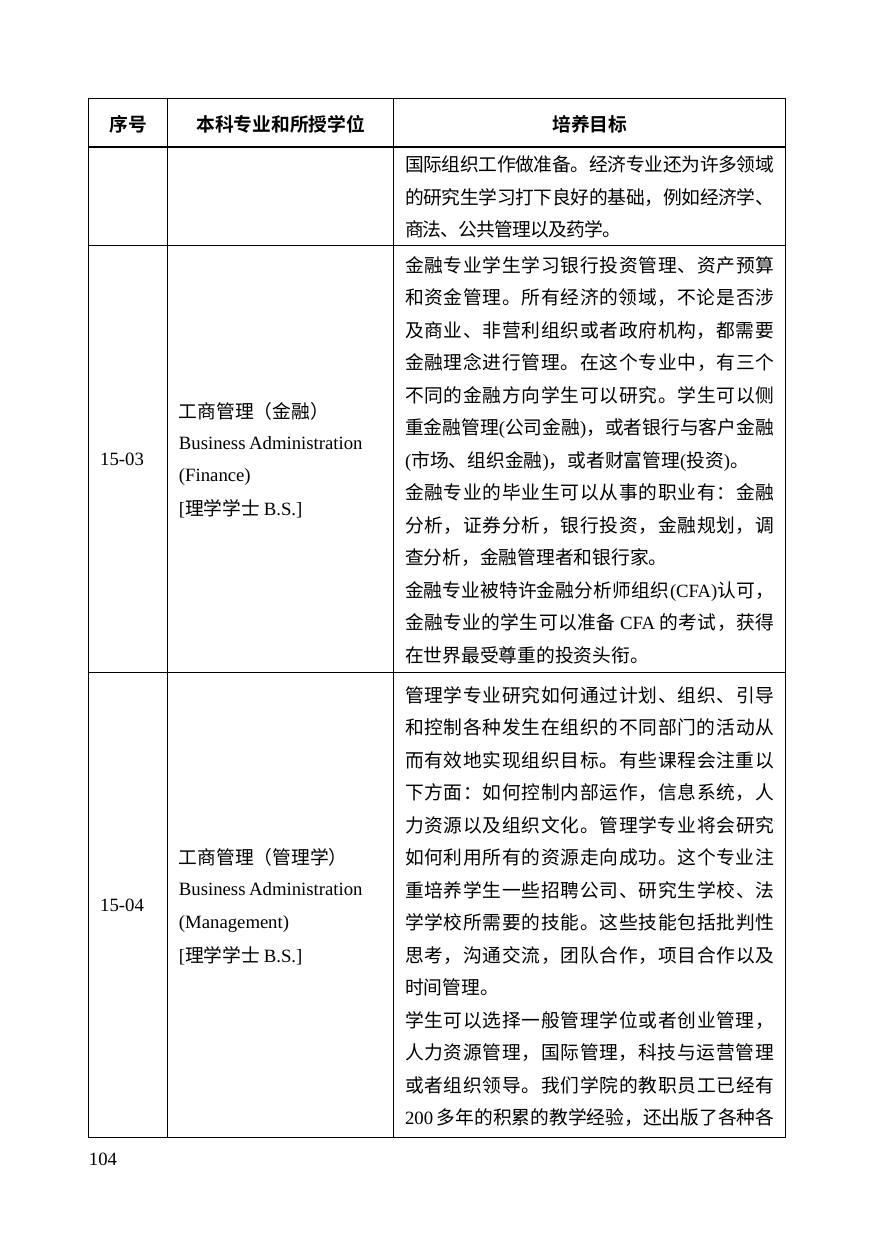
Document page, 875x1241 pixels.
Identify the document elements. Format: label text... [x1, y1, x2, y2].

table_header 序号 [89, 99, 167, 146]
table_header 本科专业和所授学位 [168, 99, 393, 146]
table_cell [89, 673, 167, 1137]
table_cell [89, 246, 167, 672]
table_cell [168, 673, 393, 1137]
table_header 培养目标 [394, 99, 785, 146]
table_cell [394, 673, 785, 1137]
table_cell 金融专业学生学习银行投资管理、资产预算和资金管理。所有经济的领域，不论是否涉及商业、非营利组织或者政府机构，都需要金融理念进行管理。在这个专业中，有三个不同的金融方向学生可以研究。学生可以侧重金融管理(公司金融)，或者银行与客户金融(市场、组织金融)，或者财富管理(投资)。 金融专业的毕业生可以从事的职业有：金融分析，证券分析，银行投资，金融规划，调查分析，金融管理者和银行家。 金融专业被特许金融分析师组织(CFA)认可，金融专业的学生可以准备CFA的考试，获得在世界最受尊重的投资头衔。 [394, 246, 785, 672]
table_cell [394, 148, 785, 245]
table_cell [89, 148, 167, 245]
table_cell 工商管理（金融） Business Administration (Finance) [理学学士B.S.] [168, 246, 393, 672]
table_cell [168, 148, 393, 245]
